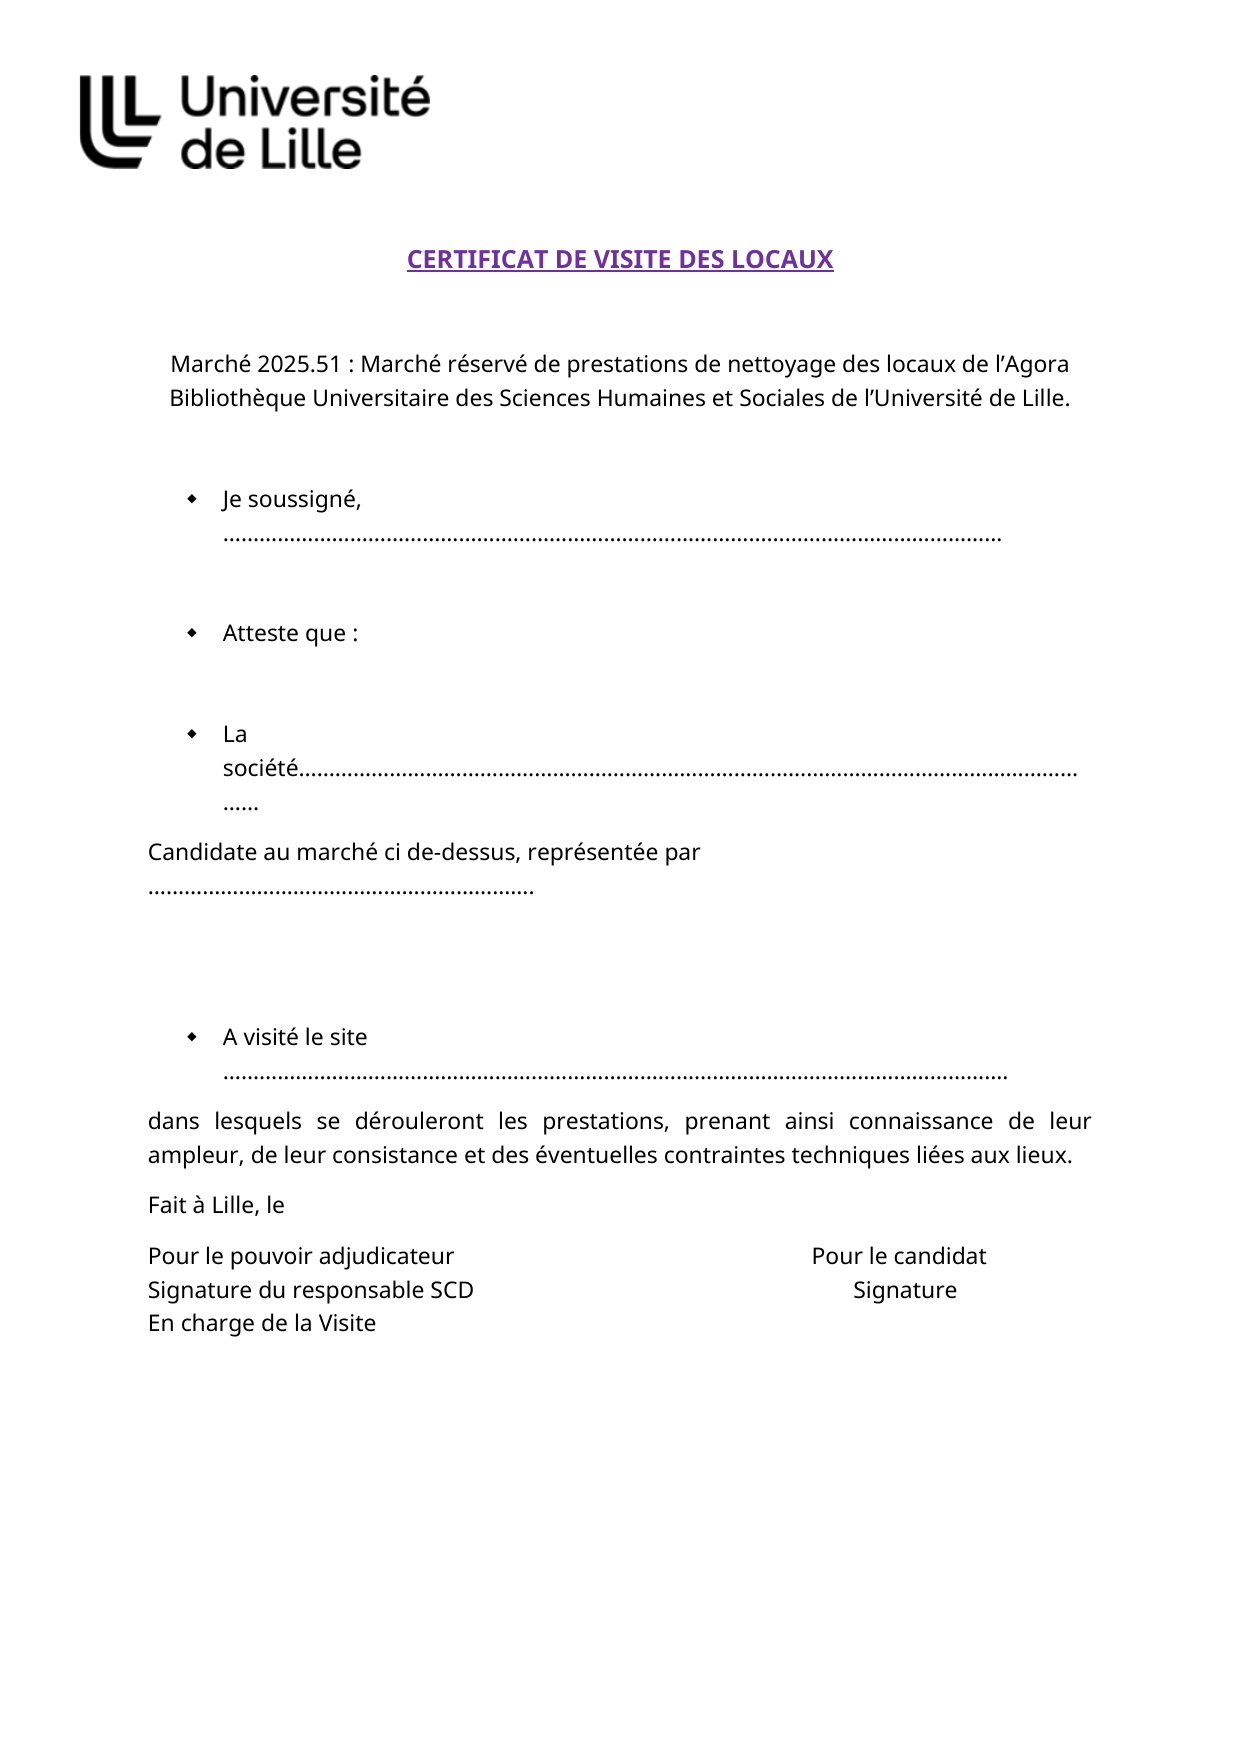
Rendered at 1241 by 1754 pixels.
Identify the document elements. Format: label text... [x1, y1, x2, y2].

text Candidate au marché ci de-dessus, représentée par ………………………………………………………. [148, 836, 1093, 901]
text Signature du responsable SCD Signature [148, 1274, 1093, 1305]
text En charge de la Visite [148, 1307, 1093, 1339]
text Marché 2025.51 : Marché réservé de prestations de nettoyage des locaux de l’Agora Bibliothèque Universitaire des Sciences Humaines et Sociales de l’Université de Lille. [148, 348, 1093, 413]
list Je soussigné, ………………………………………………………………………………………………………………… [185, 483, 1093, 548]
text Pour le pouvoir adjudicateur Pour le candidat [148, 1240, 1093, 1271]
list Atteste que : [185, 617, 1093, 649]
text CERTIFICAT DE VISITE DES LOCAUX [148, 241, 1093, 275]
text dans lesquels se dérouleront les prestations, prenant ainsi connaissance de leur ampleur, de leur consistance et des éventuelles contraintes techniques liées aux lieux. [148, 1105, 1093, 1170]
picture [79, 75, 430, 169]
list A visité le site …………………………………………………………………………………………………………………. [185, 1021, 1093, 1086]
list La société……………………………………………………………………………………………………………………… [185, 718, 1093, 817]
text Fait à Lille, le [148, 1189, 1093, 1221]
